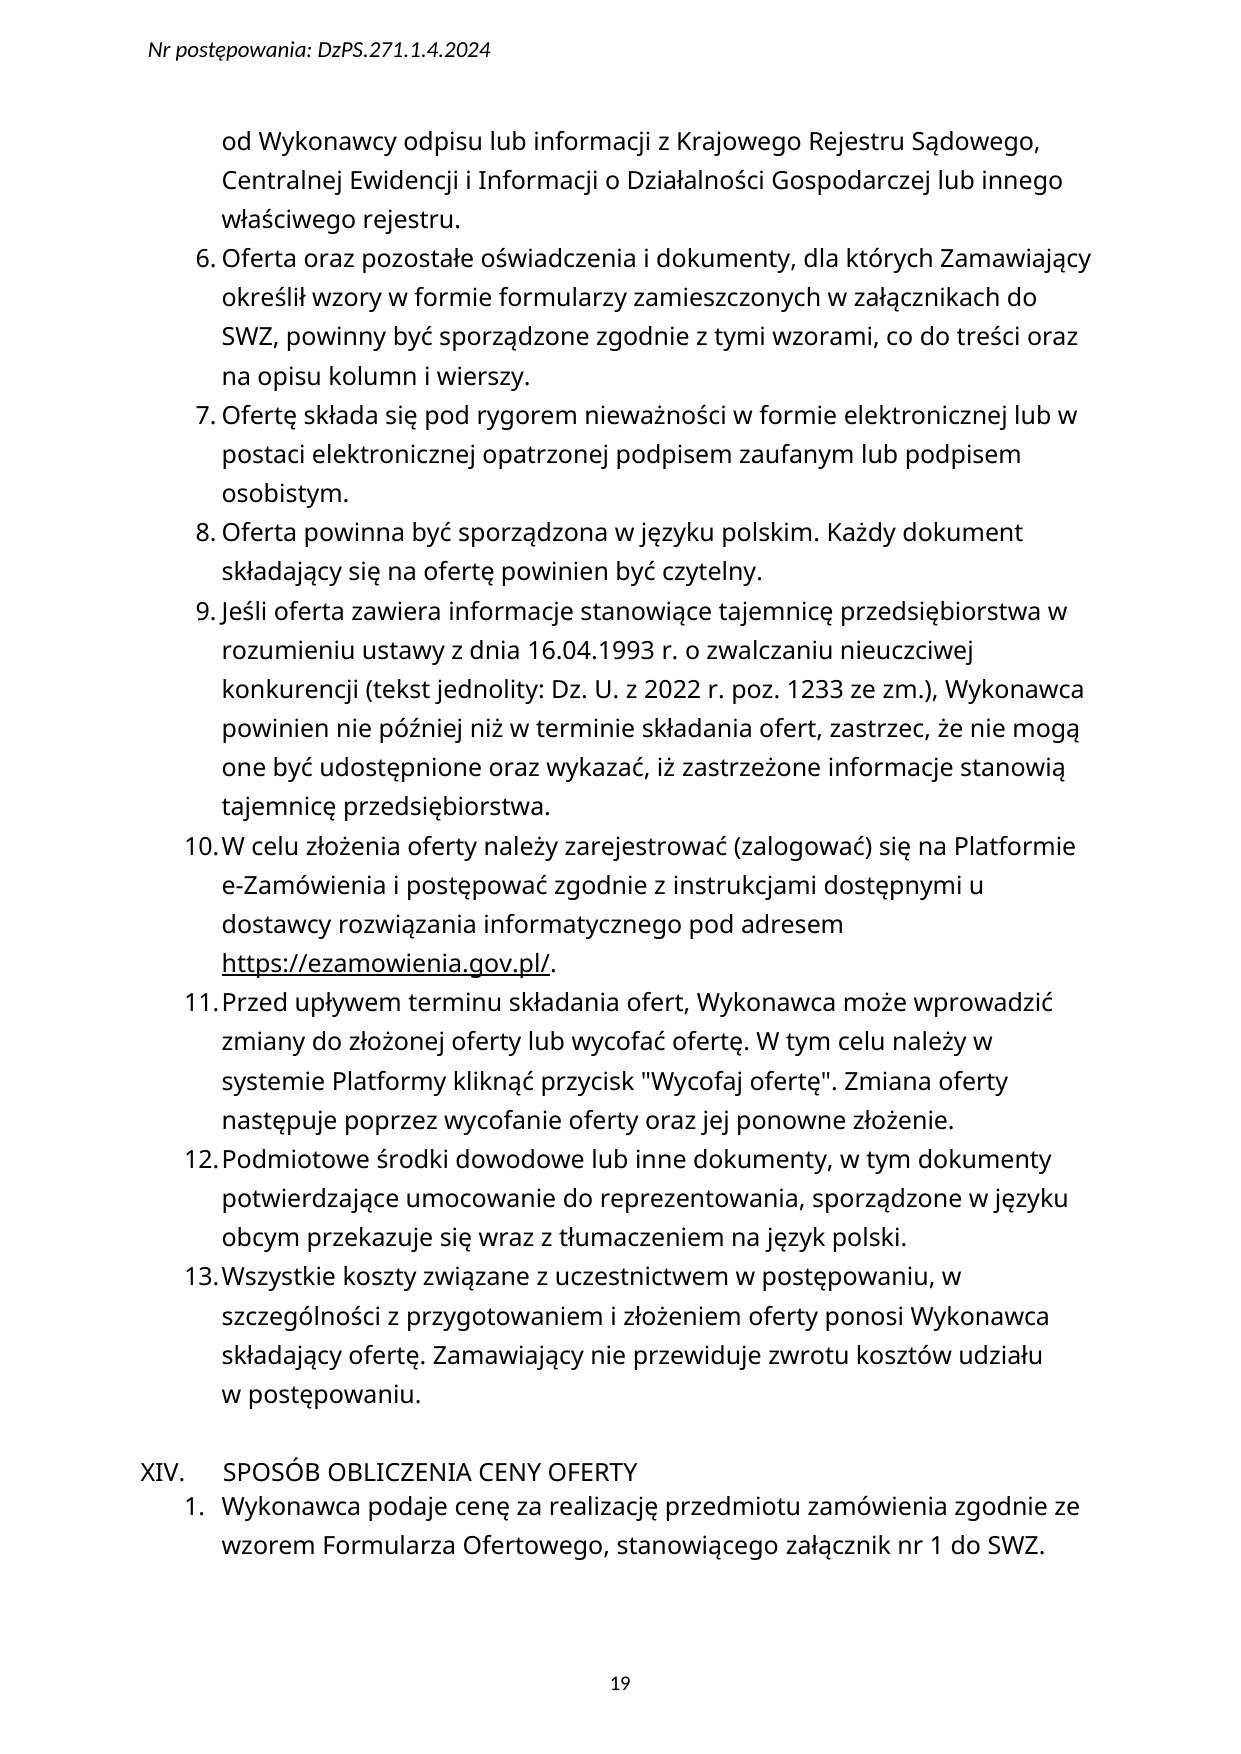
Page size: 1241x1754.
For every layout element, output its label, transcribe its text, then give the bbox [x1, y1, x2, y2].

list Podmiotowe środki dowodowe lub inne dokumenty, w tym dokumenty potwierdzające umocowanie do reprezentowania, sporządzone w języku obcym przekazuje się wraz z tłumaczeniem na język polski. [184, 1141, 1093, 1254]
list Wykonawca podaje cenę za realizację przedmiotu zamówienia zgodnie ze wzorem Formularza Ofertowego, stanowiącego załącznik nr 1 do SWZ. [184, 1489, 1093, 1562]
list Ofertę składa się pod rygorem nieważności w formie elektronicznej lub w postaci elektronicznej opatrzonej podpisem zaufanym lub podpisem osobistym. [195, 397, 1093, 510]
list Oferta oraz pozostałe oświadczenia i dokumenty, dla których Zamawiający określił wzory w formie formularzy zamieszczonych w załącznikach do SWZ, powinny być sporządzone zgodnie z tymi wzorami, co do treści oraz na opisu kolumn i wierszy. [195, 241, 1093, 392]
list Oferta powinna być sporządzona w języku polskim. Każdy dokument składający się na ofertę powinien być czytelny. [195, 515, 1093, 588]
list Wszystkie koszty związane z uczestnictwem w postępowaniu, w szczególności z przygotowaniem i złożeniem oferty ponosi Wykonawca składający ofertę. Zamawiający nie przewiduje zwrotu kosztów udziału w postępowaniu. [184, 1259, 1093, 1411]
list W celu złożenia oferty należy zarejestrować (zalogować) się na Platformie e-Zamówienia i postępować zgodnie z instrukcjami dostępnymi u dostawcy rozwiązania informatycznego pod adresem https://ezamowienia.gov.pl/. [184, 828, 1093, 980]
list Jeśli oferta zawiera informacje stanowiące tajemnicę przedsiębiorstwa w rozumieniu ustawy z dnia 16.04.1993 r. o zwalczaniu nieuczciwej konkurencji (tekst jednolity: Dz. U. z 2022 r. poz. 1233 ze zm.), Wykonawca powinien nie później niż w terminie składania ofert, zastrzec, że nie mogą one być udostępnione oraz wykazać, iż zastrzeżone informacje stanowią tajemnicę przedsiębiorstwa. [195, 593, 1093, 823]
subtitle SPOSÓB OBLICZENIA CENY OFERTY [185, 1455, 1093, 1489]
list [195, 123, 1093, 236]
list Przed upływem terminu składania ofert, Wykonawca może wprowadzić zmiany do złożonej oferty lub wycofać ofertę. W tym celu należy w systemie Platformy kliknąć przycisk "Wycofaj ofertę". Zmiana oferty następuje poprzez wycofanie oferty oraz jej ponowne złożenie. [184, 985, 1093, 1136]
